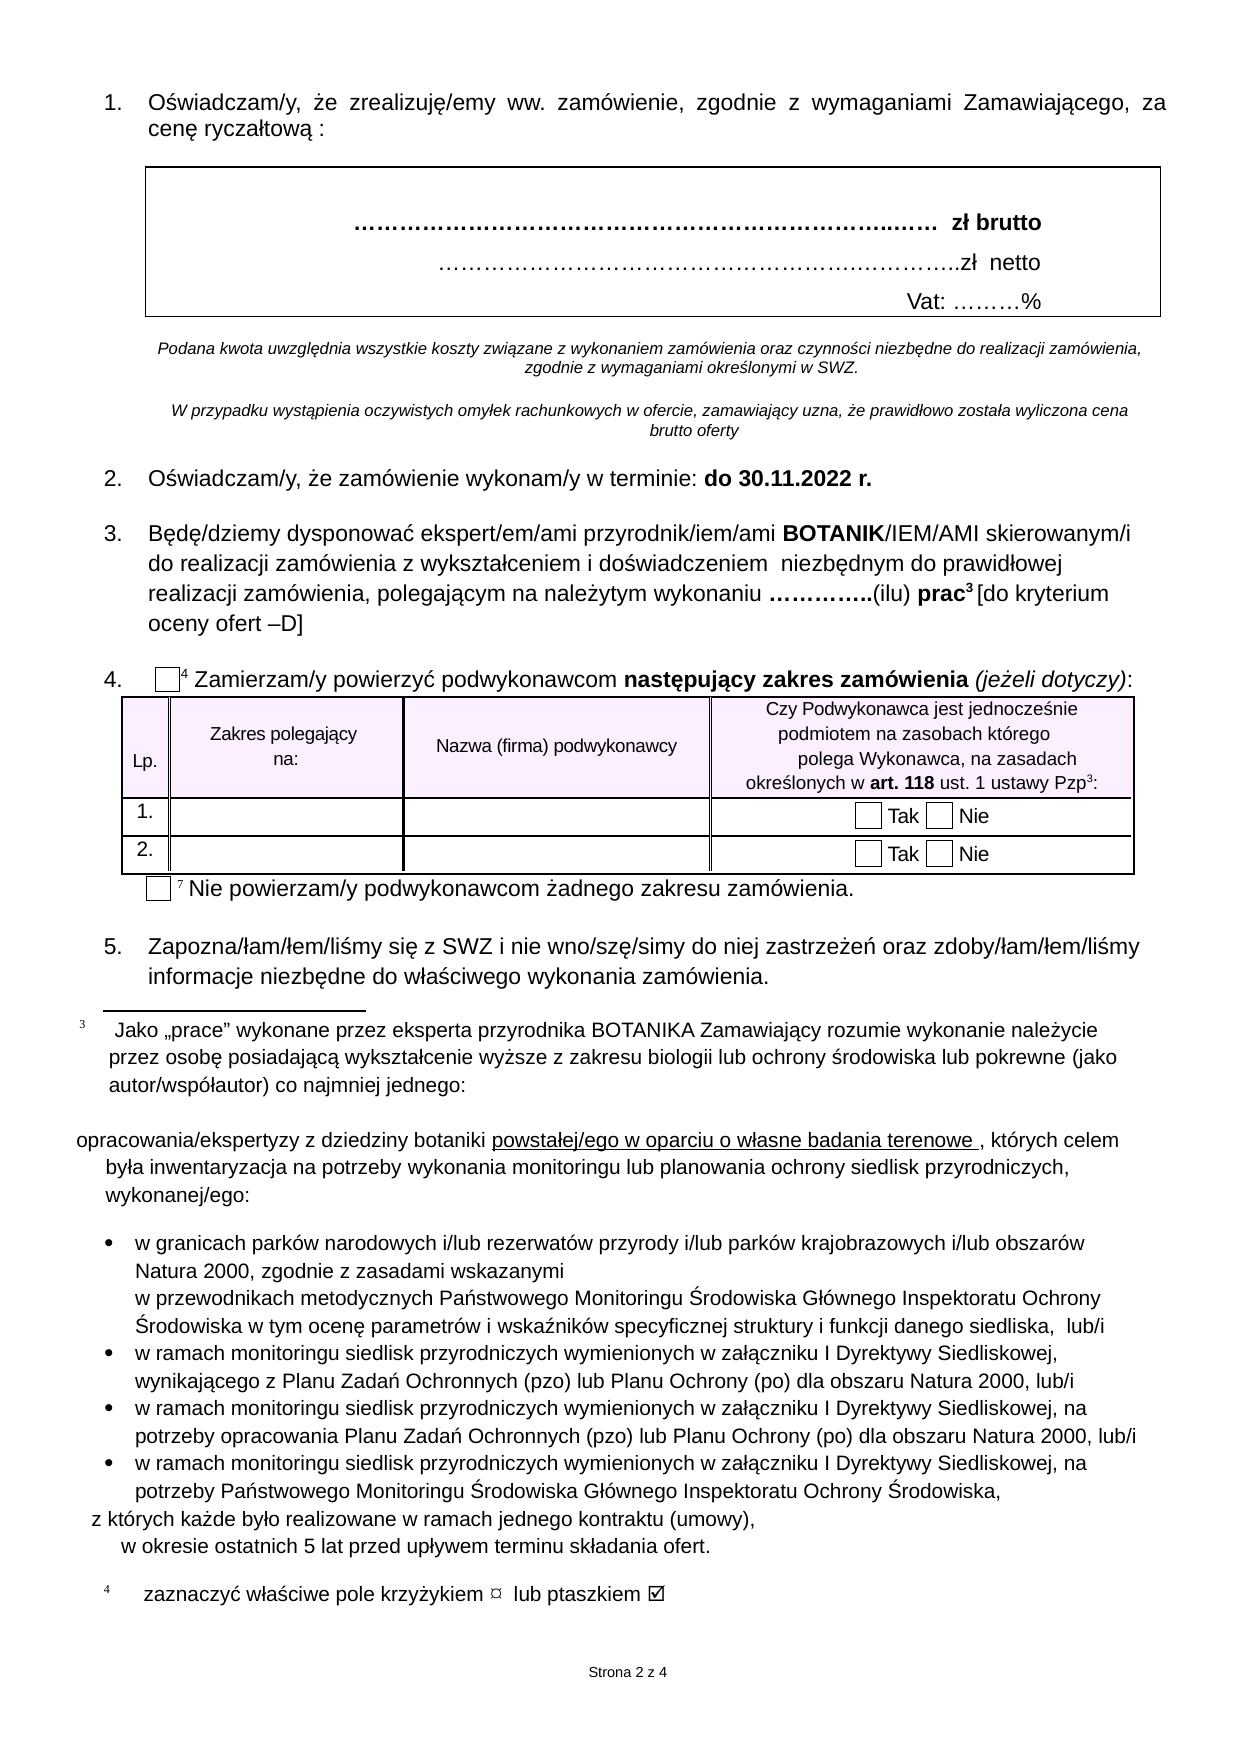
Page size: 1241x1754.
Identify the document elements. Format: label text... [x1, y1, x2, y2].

table_cell Tak Nie [710, 835, 1133, 873]
table_cell 2. [123, 837, 169, 873]
table_header Czy Podwykonawca jest jednocześnie podmiotem na zasobach którego polega Wykonawca, na zasadach określonych w art. 118 ust. 1 ustawy Pzp3: [712, 698, 1133, 797]
list Zamierzam/y powierzyć podwykonawcom następujący zakres zamówienia (jeżeli dotyczy): [103, 666, 1152, 692]
table_cell [169, 836, 403, 873]
table_cell Tak Nie [712, 797, 1133, 835]
list Zapozna/łam/łem/liśmy się z SWZ i nie wno/szę/simy do niej zastrzeżeń oraz zdoby/łam/łem/liśmy informacje niezbędne do właściwego wykonania zamówienia. [103, 933, 1152, 989]
table_header Zakres polegający na: [171, 698, 402, 797]
list Oświadczam/y, że zamówienie wykonam/y w terminie: do 30.11.2022 r. [74, 464, 1152, 491]
table_cell 1. [123, 799, 168, 835]
table_cell [405, 799, 709, 835]
text W przypadku wystąpienia oczywistych omyłek rachunkowych w ofercie, zamawiający uzna, że prawidłowo została wyliczona cena brutto oferty [148, 401, 1152, 439]
table_cell [403, 837, 710, 873]
text ……………………………………………………………..…… zł brutto ……………………………………………….…………..zł netto Vat: ………% [146, 168, 1160, 316]
table_header Nazwa (firma) podwykonawcy [405, 698, 709, 797]
text 7 Nie powierzam/y podwykonawcom żadnego zakresu zamówienia. [59, 875, 1226, 901]
table_header Lp. [123, 698, 168, 797]
table_cell [171, 799, 402, 835]
list Oświadczam/y, że zrealizuję/emy ww. zamówienie, zgodnie z wymaganiami Zamawiającego, za cenę ryczałtową : [103, 89, 1167, 141]
list Będę/dziemy dysponować ekspert/em/ami przyrodnik/iem/ami BOTANIK/IEM/AMI skierowanym/i do realizacji zamówienia z wykształceniem i doświadczeniem niezbędnym do prawidłowej realizacji zamówienia, polegającym na należytym wykonaniu …………..(ilu) prac [do kryterium oceny ofert –D] [103, 520, 1152, 637]
text Podana kwota uwzględnia wszystkie koszty związane z wykonaniem zamówienia oraz czynności niezbędne do realizacji zamówienia, zgodnie z wymaganiami określonymi w SWZ. [148, 339, 1152, 401]
